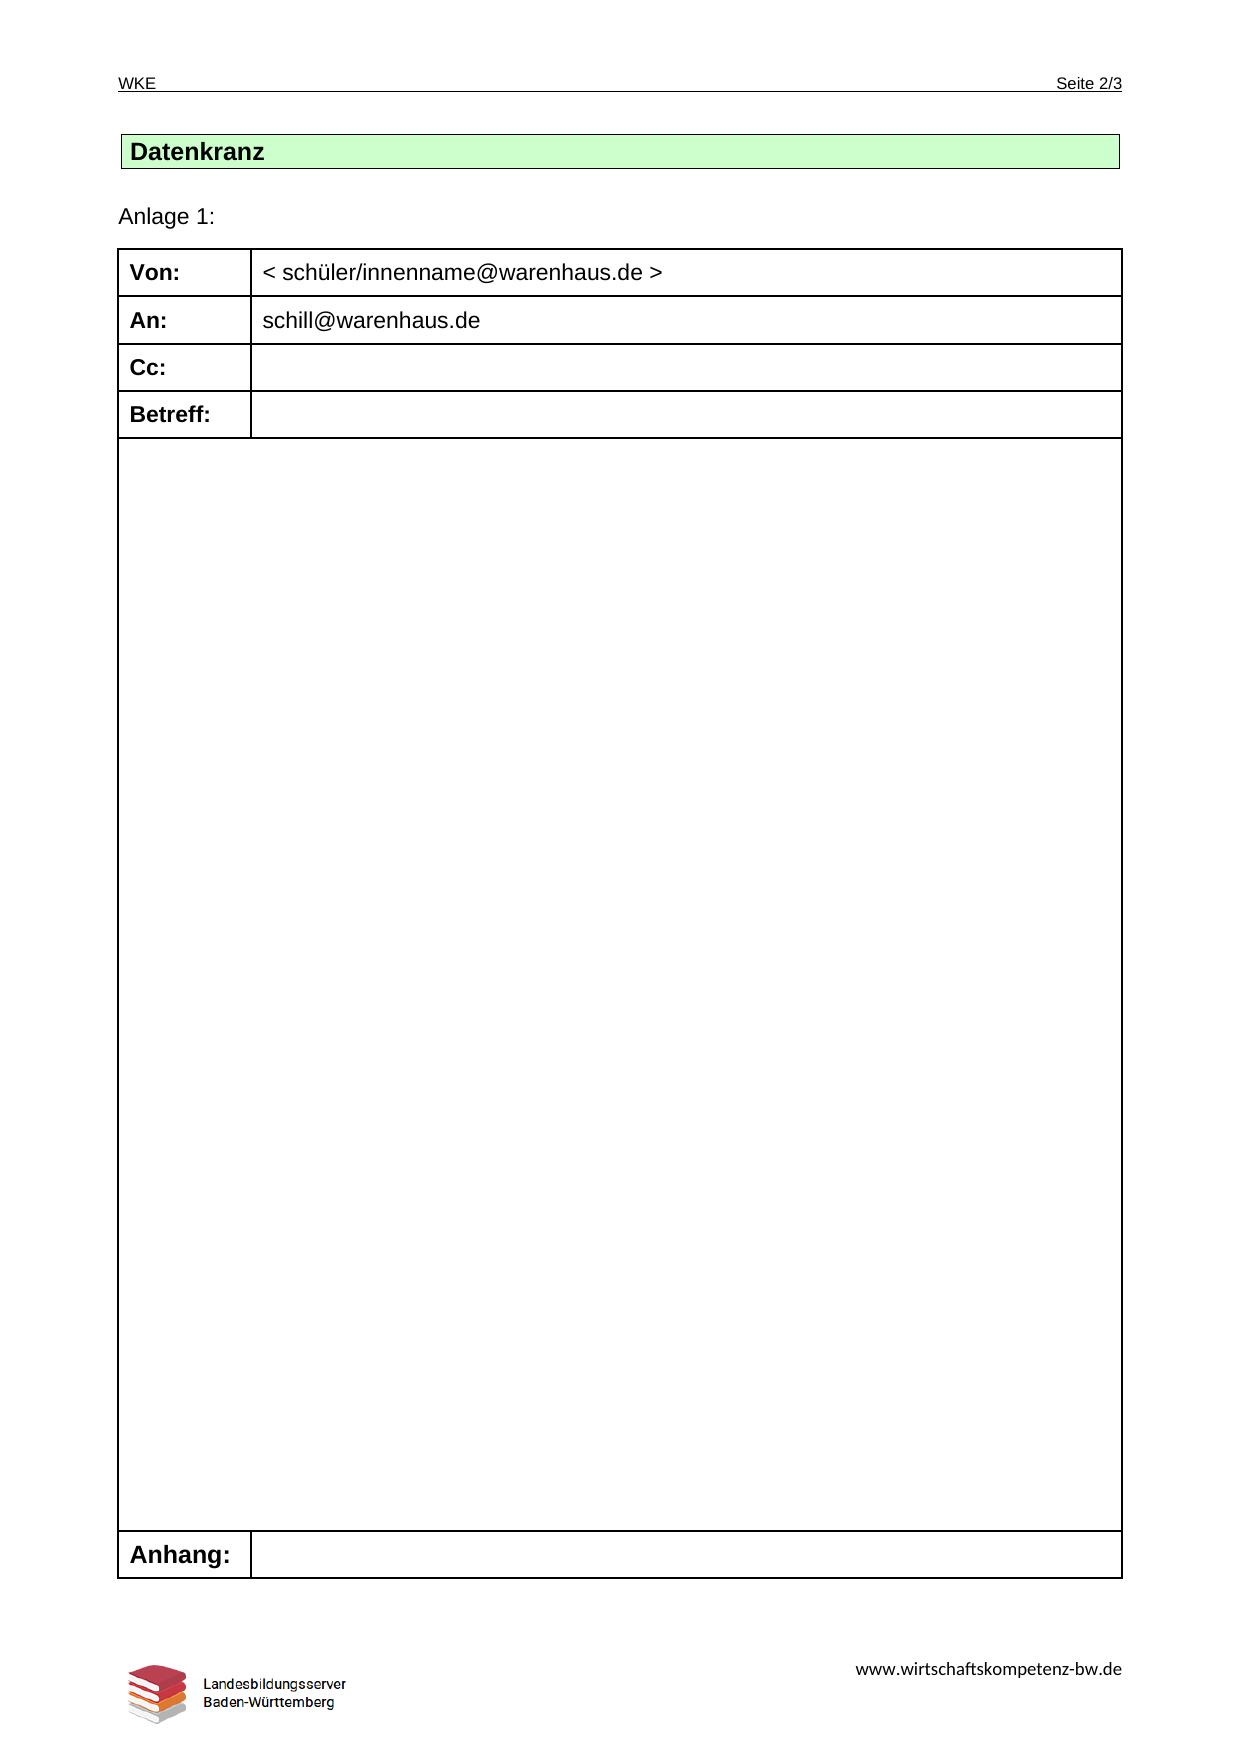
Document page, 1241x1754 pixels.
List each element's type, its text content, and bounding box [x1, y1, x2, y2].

table_header < schüler/innenname@warenhaus.de > [252, 250, 1121, 295]
table_header Von: [119, 250, 250, 295]
table_cell [252, 1532, 1121, 1577]
table_cell [252, 345, 1121, 390]
text Anlage 1: [118, 203, 1122, 229]
table_cell An: [119, 297, 250, 342]
table_cell Betreff: [119, 392, 250, 437]
table_cell Cc: [119, 345, 250, 390]
table_cell Anhang: [119, 1532, 250, 1577]
table_cell [252, 392, 1121, 437]
text Datenkranz [122, 135, 1119, 168]
picture [118, 1653, 353, 1728]
table_cell [119, 439, 1121, 1529]
table_cell schill@warenhaus.de [252, 297, 1121, 342]
